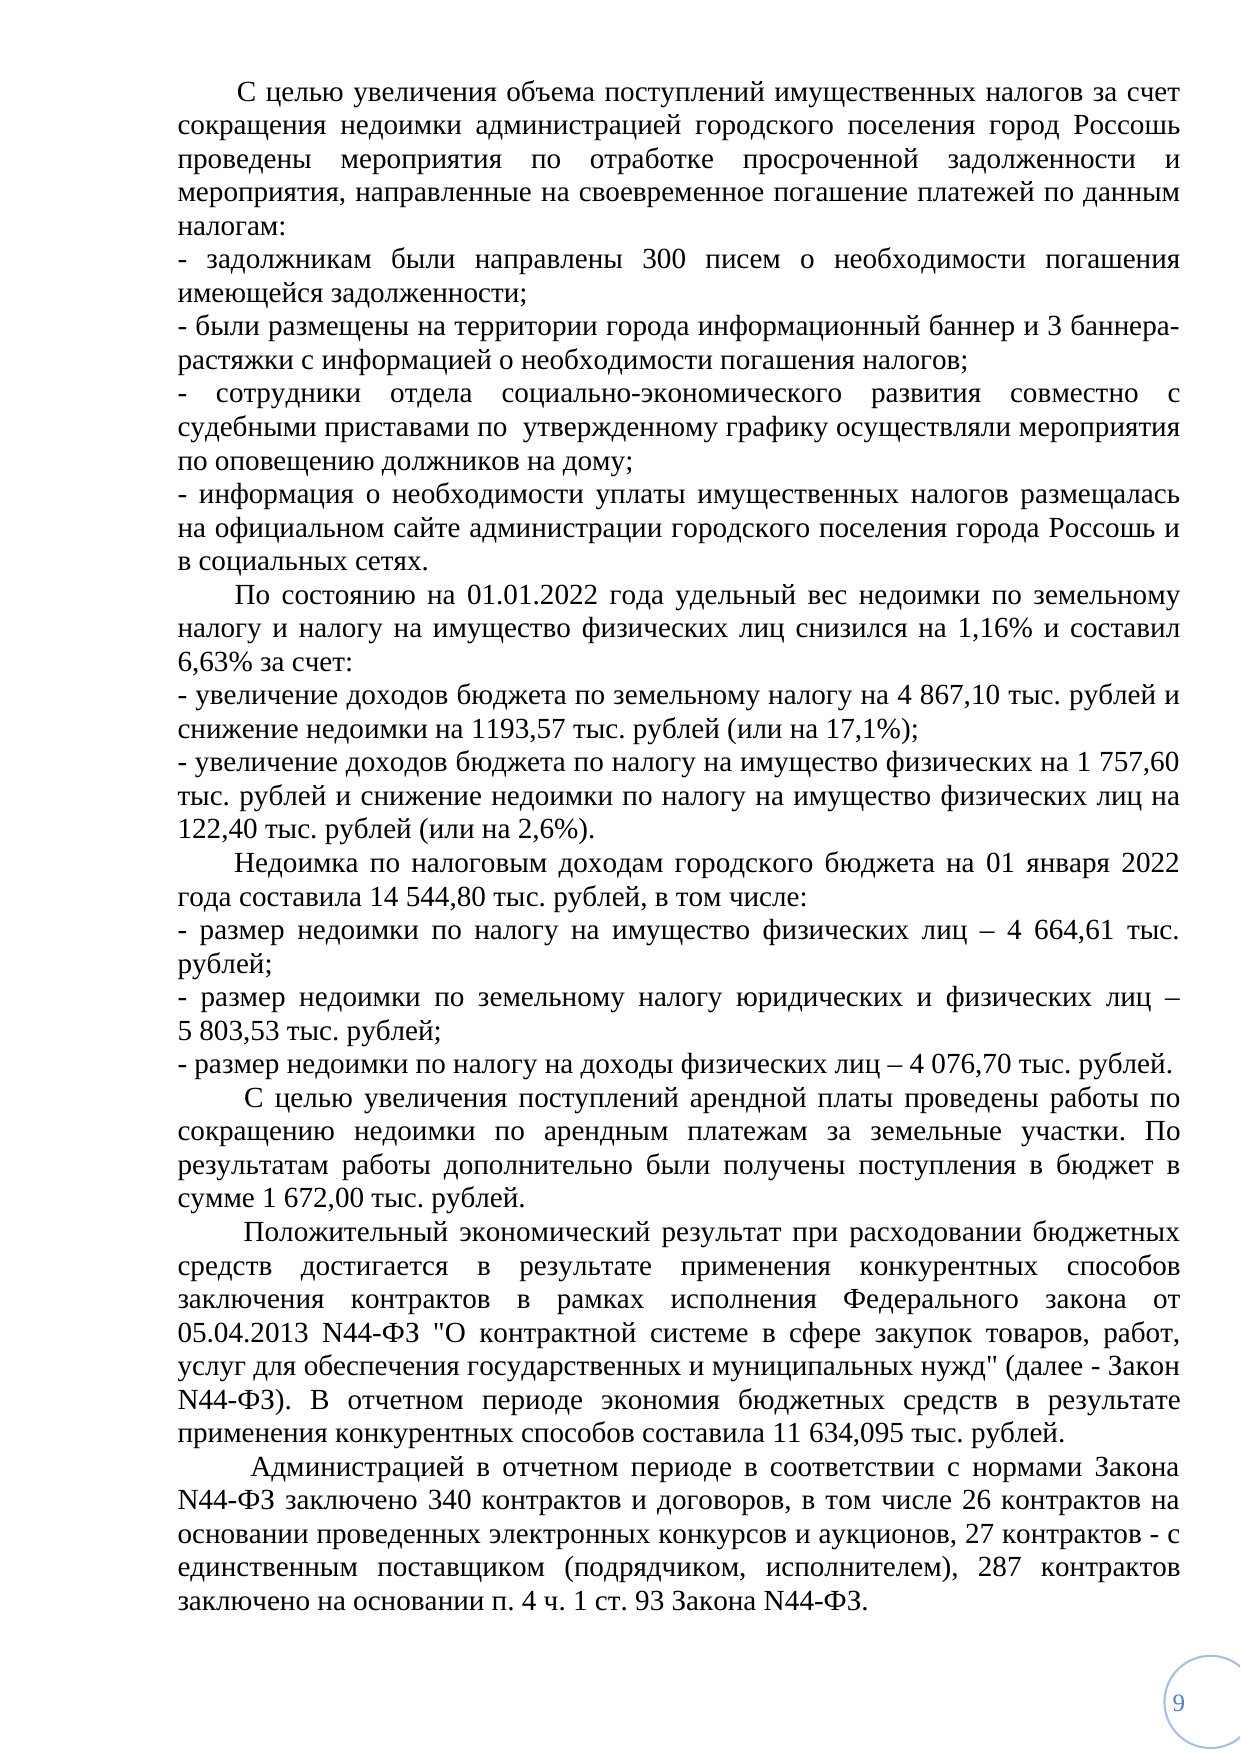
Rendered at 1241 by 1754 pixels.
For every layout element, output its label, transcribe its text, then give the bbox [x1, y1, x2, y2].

text Администрацией в отчетном периоде в соответствии с нормами Закона N44-ФЗ заключено 340 контрактов и договоров, в том числе 26 контрактов на основании проведенных электронных конкурсов и аукционов, 27 контрактов - с единственным поставщиком (подрядчиком, исполнителем), 287 контрактов заключено на основании п. 4 ч. 1 ст. 93 Закона N44-ФЗ. [177, 1449, 1181, 1617]
text - задолжникам были направлены 300 писем о необходимости погашения имеющейся задолженности; [177, 241, 1181, 308]
text - размер недоимки по налогу на доходы физических лиц – 4 076,70 тыс. рублей. [177, 1046, 1181, 1080]
text - увеличение доходов бюджета по налогу на имущество физических на 1 757,60 тыс. рублей и снижение недоимки по налогу на имущество физических лиц на 122,40 тыс. рублей (или на 2,6%). [177, 744, 1181, 845]
text - были размещены на территории города информационный баннер и 3 баннера-растяжки с информацией о необходимости погашения налогов; [177, 308, 1181, 376]
text По состоянию на 01.01.2022 года удельный вес недоимки по земельному налогу и налогу на имущество физических лиц снизился на 1,16% и составил 6,63% за счет: [177, 577, 1181, 677]
text - информация о необходимости уплаты имущественных налогов размещалась на официальном сайте администрации городского поселения города Россошь и в социальных сетях. [177, 476, 1181, 577]
text Недоимка по налоговым доходам городского бюджета на 01 января 2022 года составила 14 544,80 тыс. рублей, в том числе: [177, 845, 1181, 912]
text - увеличение доходов бюджета по земельному налогу на 4 867,10 тыс. рублей и снижение недоимки на 1193,57 тыс. рублей (или на 17,1%); [177, 677, 1181, 744]
text Положительный экономический результат при расходовании бюджетных средств достигается в результате применения конкурентных способов заключения контрактов в рамках исполнения Федерального закона от 05.04.2013 N44-ФЗ "О контрактной системе в сфере закупок товаров, работ, услуг для обеспечения государственных и муниципальных нужд" (далее - Закон N44-ФЗ). В отчетном периоде экономия бюджетных средств в результате применения конкурентных способов составила 11 634,095 тыс. рублей. [177, 1214, 1181, 1449]
text - размер недоимки по налогу на имущество физических лиц – 4 664,61 тыс. рублей; [177, 912, 1181, 979]
text - размер недоимки по земельному налогу юридических и физических лиц – 5 803,53 тыс. рублей; [177, 979, 1181, 1046]
text - сотрудники отдела социально-экономического развития совместно с судебными приставами по утвержденному графику осуществляли мероприятия по оповещению должников на дому; [177, 376, 1181, 476]
text С целью увеличения объема поступлений имущественных налогов за счет сокращения недоимки администрацией городского поселения город Россошь проведены мероприятия по отработке просроченной задолженности и мероприятия, направленные на своевременное погашение платежей по данным налогам: [177, 74, 1181, 241]
text С целью увеличения поступлений арендной платы проведены работы по сокращению недоимки по арендным платежам за земельные участки. По результатам работы дополнительно были получены поступления в бюджет в сумме 1 672,00 тыс. рублей. [177, 1080, 1181, 1214]
